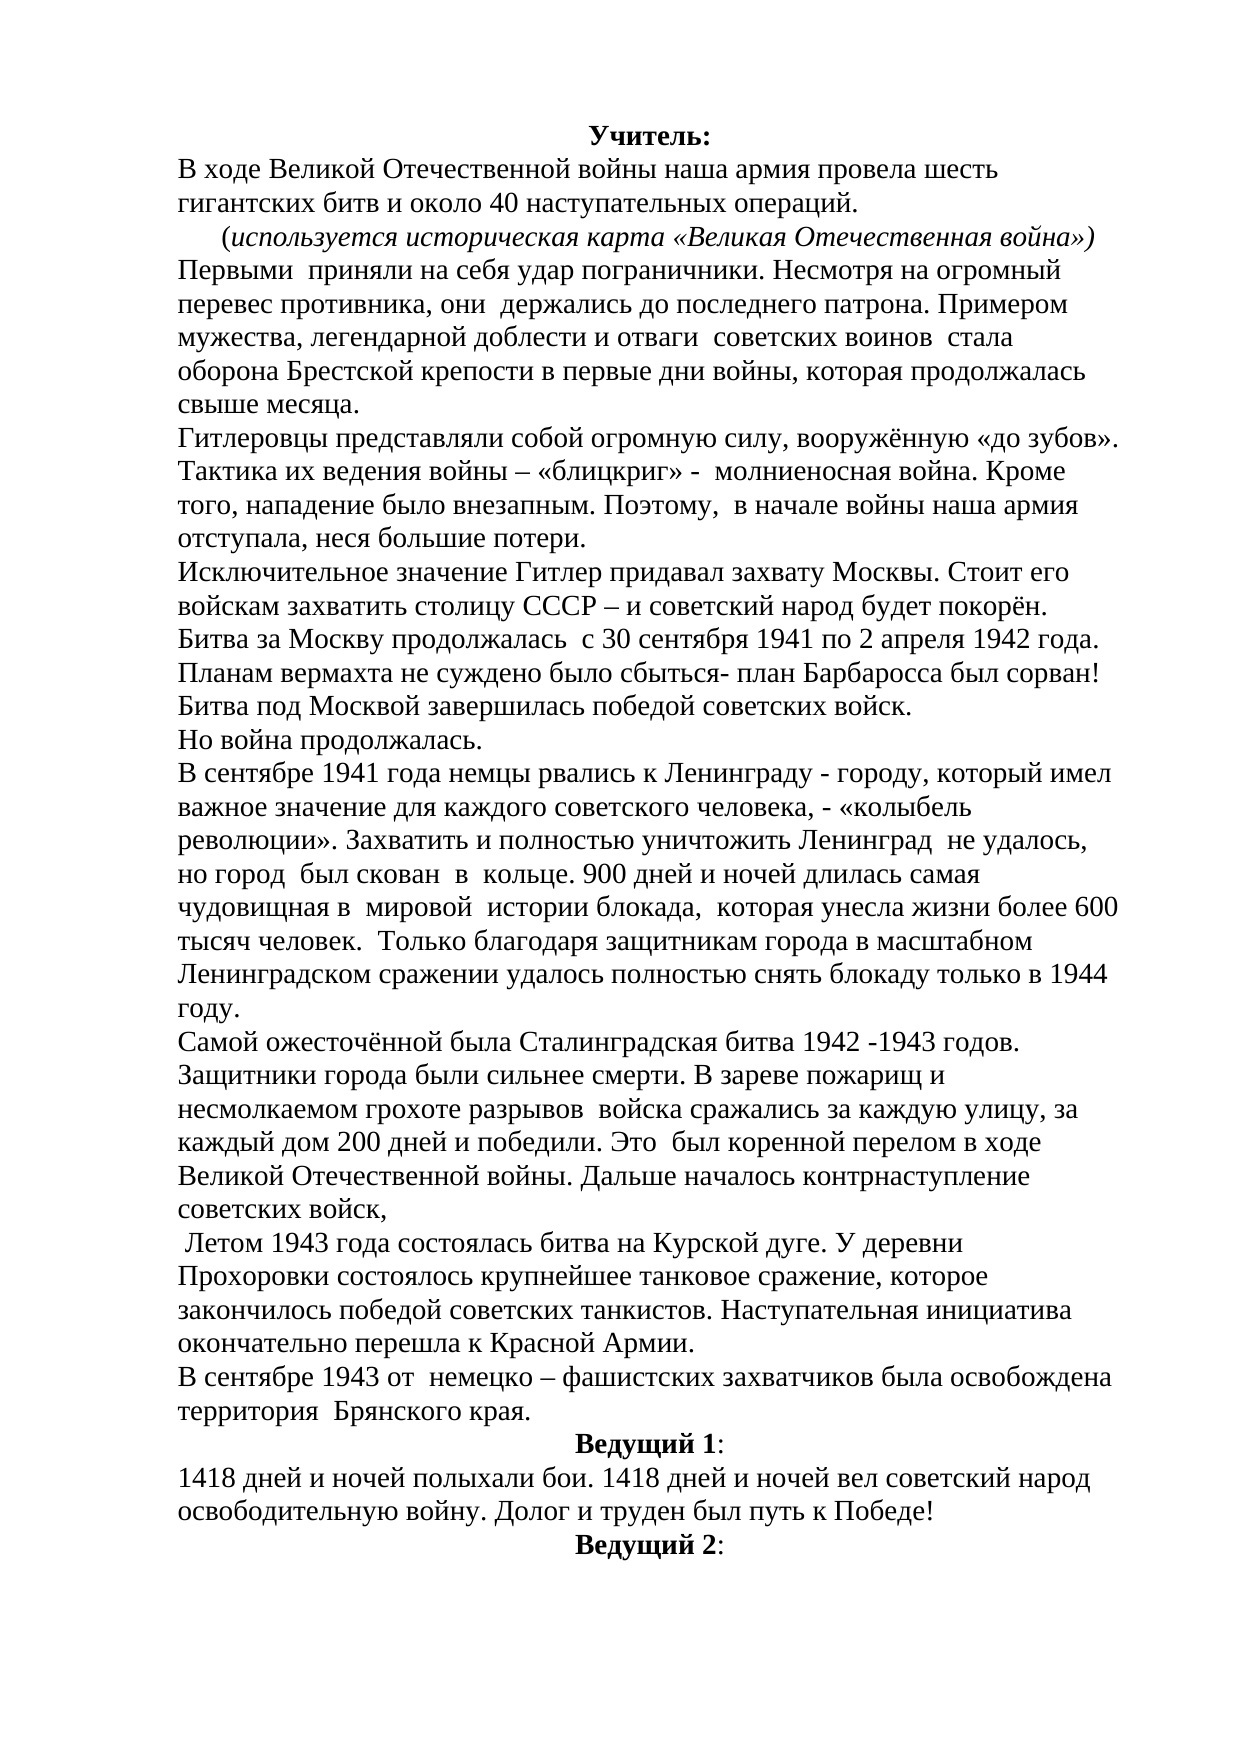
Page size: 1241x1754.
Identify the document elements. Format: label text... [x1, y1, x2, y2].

text Но война продолжалась. [177, 722, 1122, 755]
text Гитлеровцы представляли собой огромную силу, вооружённую «до зубов». Тактика их ведения войны – «блицкриг» - молниеносная война. Кроме того, нападение было внезапным. Поэтому, в начале войны наша армия отступала, неся большие потери. [177, 420, 1122, 554]
text (используется историческая карта «Великая Отечественная война») [177, 219, 1122, 252]
text Ведущий 2: [177, 1527, 1122, 1560]
text В сентябре 1941 года немцы рвались к Ленинграду - городу, который имел важное значение для каждого советского человека, - «колыбель революции». Захватить и полностью уничтожить Ленинград не удалось, но город был скован в кольце. 900 дней и ночей длилась самая чудовищная в мировой истории блокада, которая унесла жизни более 600 тысяч человек. Только благодаря защитникам города в масштабном Ленинградском сражении удалось полностью снять блокаду только в 1944 году. [177, 755, 1122, 1024]
text Учитель: [177, 118, 1122, 152]
text В сентябре 1943 от немецко – фашистских захватчиков была освобождена территория Брянского края. [177, 1359, 1122, 1426]
text 1418 дней и ночей полыхали бои. 1418 дней и ночей вел советский народ освободительную войну. Долог и труден был путь к Победе! [177, 1460, 1122, 1527]
text Летом 1943 года состоялась битва на Курской дуге. У деревни Прохоровки состоялось крупнейшее танковое сражение, которое закончилось победой советских танкистов. Наступательная инициатива окончательно перешла к Красной Армии. [177, 1225, 1122, 1359]
text В ходе Великой Отечественной войны наша армия провела шесть гигантских битв и около 40 наступательных операций. [177, 152, 1122, 219]
text Самой ожесточённой была Сталинградская битва 1942 -1943 годов. Защитники города были сильнее смерти. В зареве пожарищ и несмолкаемом грохоте разрывов войска сражались за каждую улицу, за каждый дом 200 дней и победили. Это был коренной перелом в ходе Великой Отечественной войны. Дальше началось контрнаступление советских войск, [177, 1024, 1122, 1225]
text Ведущий 1: [177, 1426, 1122, 1460]
text Исключительное значение Гитлер придавал захвату Москвы. Стоит его войскам захватить столицу СССР – и советский народ будет покорён. Битва за Москву продолжалась с 30 сентября 1941 по 2 апреля 1942 года. Планам вермахта не суждено было сбыться- план Барбаросса был сорван! Битва под Москвой завершилась победой советских войск. [177, 554, 1122, 722]
text Первыми приняли на себя удар пограничники. Несмотря на огромный перевес противника, они держались до последнего патрона. Примером мужества, легендарной доблести и отваги советских воинов стала оборона Брестской крепости в первые дни войны, которая продолжалась свыше месяца. [177, 252, 1122, 420]
